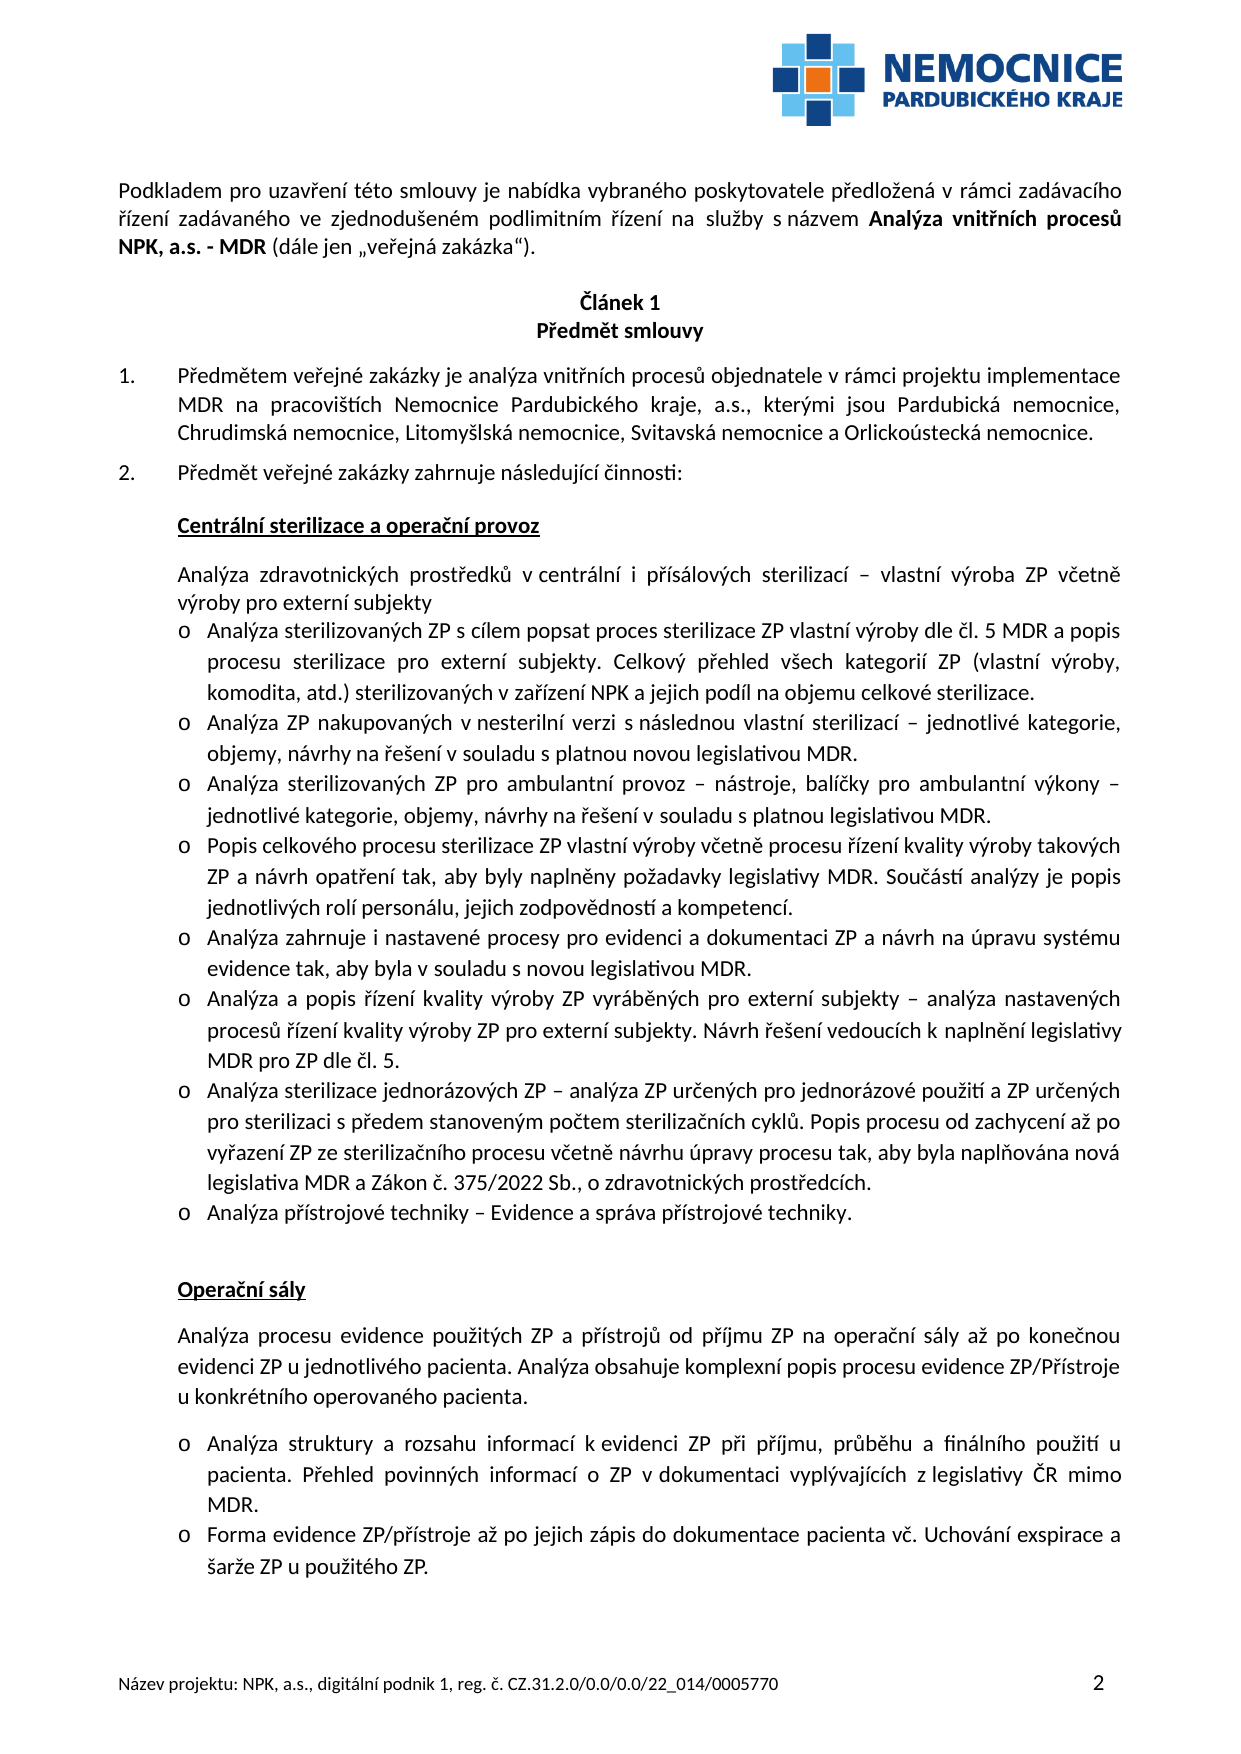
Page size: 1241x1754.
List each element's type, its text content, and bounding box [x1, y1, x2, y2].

picture [771, 32, 1123, 127]
list Analýza ZP nakupovaných v nesterilní verzi s následnou vlastní sterilizací – jednotlivé kategorie, objemy, návrhy na řešení v souladu s platnou novou legislativou MDR. [177, 708, 1122, 767]
list Analýza přístrojové techniky – Evidence a správa přístrojové techniky. [177, 1198, 1122, 1227]
text Článek 1 [118, 288, 1122, 316]
list Předmětem veřejné zakázky je analýza vnitřních procesů objednatele v rámci projektu implementace MDR na pracovištích Nemocnice Pardubického kraje, a.s., kterými jsou Pardubická nemocnice, Chrudimská nemocnice, Litomyšlská nemocnice, Svitavská nemocnice a Orlickoústecká nemocnice. [118, 362, 1122, 446]
text Podkladem pro uzavření této smlouvy je nabídka vybraného poskytovatele předložená v rámci zadávacího řízení zadávaného ve zjednodušeném podlimitním řízení na služby s názvem Analýza vnitřních procesů NPK, a.s. - MDR (dále jen „veřejná zakázka“). [118, 176, 1122, 260]
list Analýza sterilizace jednorázových ZP – analýza ZP určených pro jednorázové použití a ZP určených pro sterilizaci s předem stanoveným počtem sterilizačních cyklů. Popis procesu od zachycení až po vyřazení ZP ze sterilizačního procesu včetně návrhu úpravy procesu tak, aby byla naplňována nová legislativa MDR a Zákon č. 375/2022 Sb., o zdravotnických prostředcích. [177, 1076, 1122, 1196]
text Analýza zdravotnických prostředků v centrální i přísálových sterilizací – vlastní výroba ZP včetně výroby pro externí subjekty [177, 560, 1122, 616]
list Popis celkového procesu sterilizace ZP vlastní výroby včetně procesu řízení kvality výroby takových ZP a návrh opatření tak, aby byly naplněny požadavky legislativy MDR. Součástí analýzy je popis jednotlivých rolí personálu, jejich zodpovědností a kompetencí. [177, 831, 1122, 921]
list Analýza zahrnuje i nastavené procesy pro evidenci a dokumentaci ZP a návrh na úpravu systému evidence tak, aby byla v souladu s novou legislativou MDR. [177, 923, 1122, 982]
list Předmět veřejné zakázky zahrnuje následující činnosti: [118, 458, 1122, 486]
text Operační sály [118, 1275, 1122, 1303]
text Analýza procesu evidence použitých ZP a přístrojů od příjmu ZP na operační sály až po konečnou evidenci ZP u jednotlivého pacienta. Analýza obsahuje komplexní popis procesu evidence ZP/Přístroje u konkrétního operovaného pacienta. [177, 1322, 1122, 1410]
list Analýza struktury a rozsahu informací k evidenci ZP při příjmu, průběhu a finálního použití u pacienta. Přehled povinných informací o ZP v dokumentaci vyplývajících z legislativy ČR mimo MDR. [177, 1429, 1122, 1518]
list Analýza sterilizovaných ZP s cílem popsat proces sterilizace ZP vlastní výroby dle čl. 5 MDR a popis procesu sterilizace pro externí subjekty. Celkový přehled všech kategorií ZP (vlastní výroby, komodita, atd.) sterilizovaných v zařízení NPK a jejich podíl na objemu celkové sterilizace. [177, 616, 1122, 706]
text Předmět smlouvy [118, 316, 1122, 344]
text Centrální sterilizace a operační provoz [118, 511, 1122, 539]
list Analýza sterilizovaných ZP pro ambulantní provoz – nástroje, balíčky pro ambulantní výkony – jednotlivé kategorie, objemy, návrhy na řešení v souladu s platnou legislativou MDR. [177, 769, 1122, 829]
list Forma evidence ZP/přístroje až po jejich zápis do dokumentace pacienta vč. Uchování exspirace a šarže ZP u použitého ZP. [177, 1521, 1122, 1580]
list Analýza a popis řízení kvality výroby ZP vyráběných pro externí subjekty – analýza nastavených procesů řízení kvality výroby ZP pro externí subjekty. Návrh řešení vedoucích k naplnění legislativy MDR pro ZP dle čl. 5. [177, 984, 1122, 1074]
